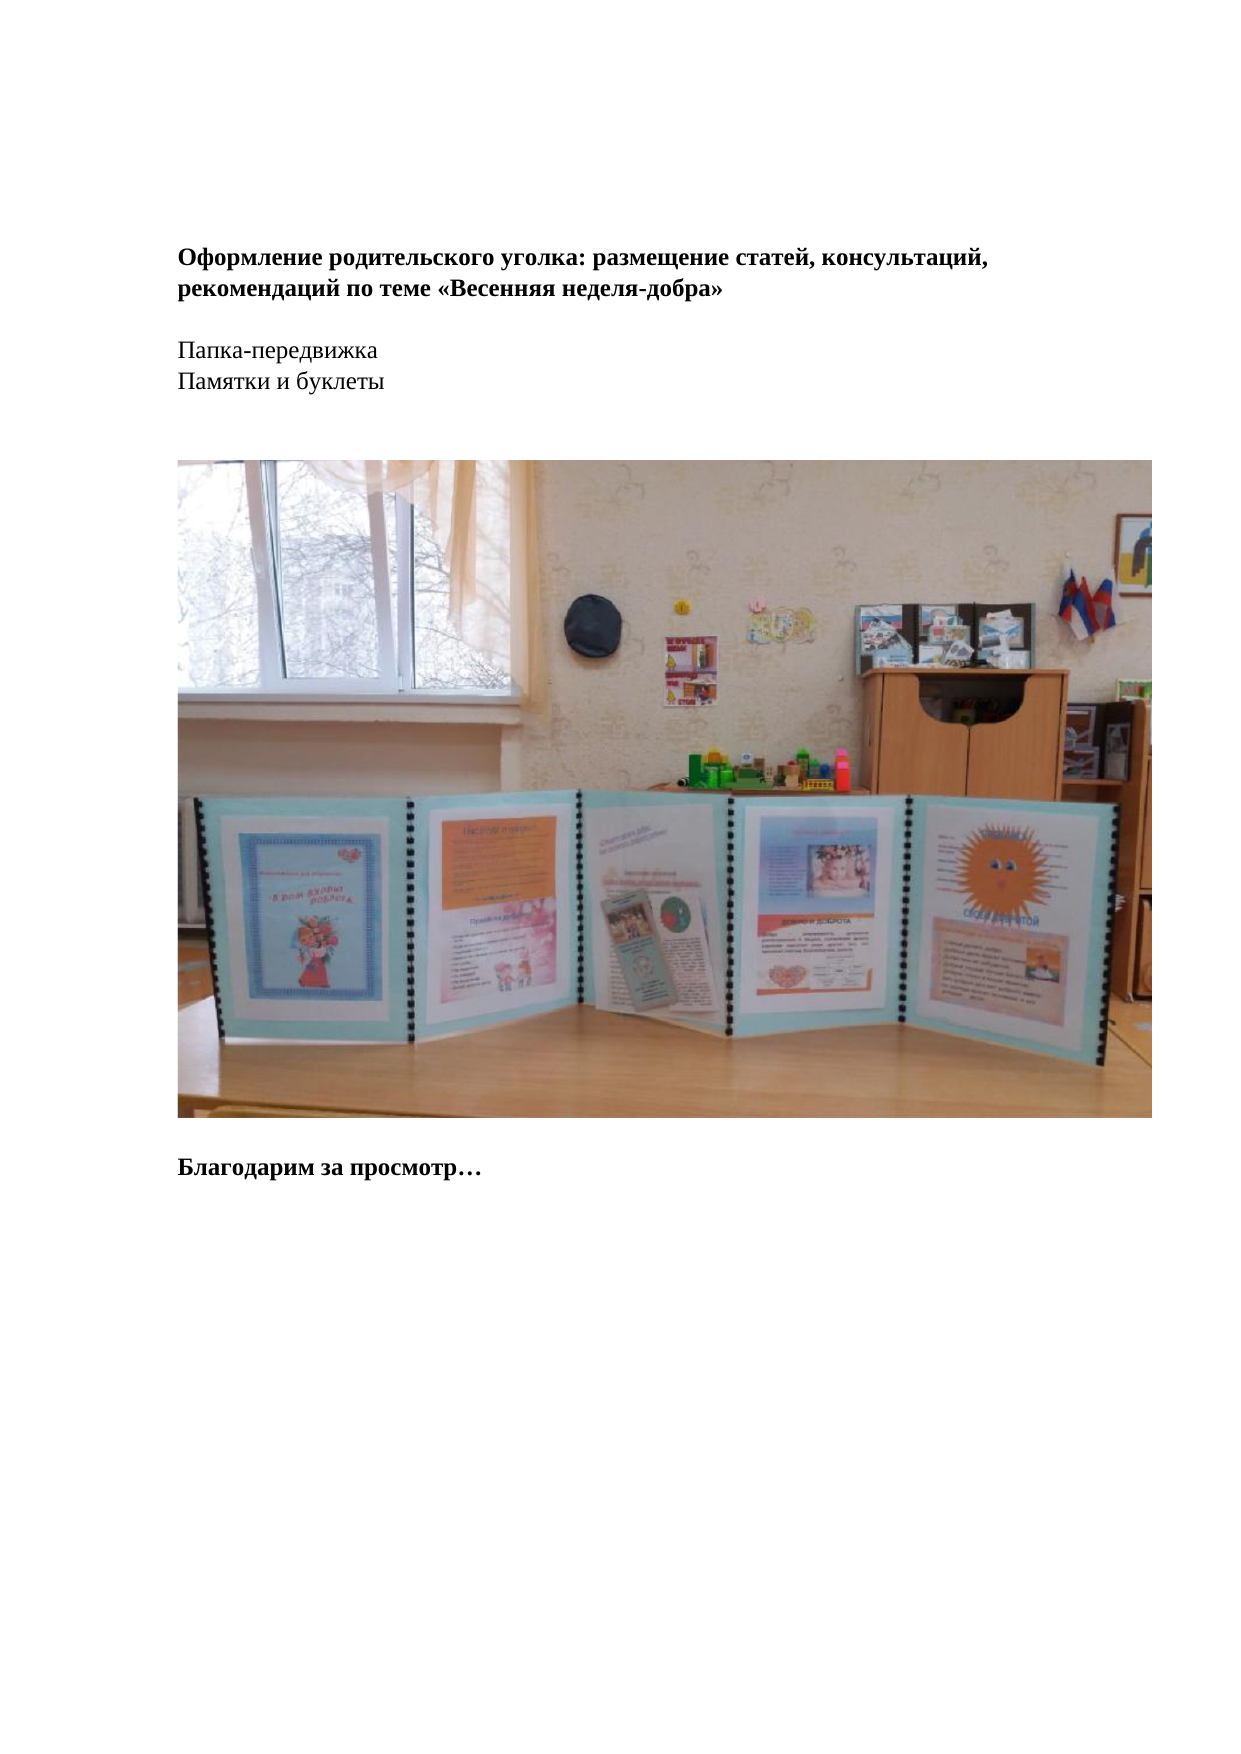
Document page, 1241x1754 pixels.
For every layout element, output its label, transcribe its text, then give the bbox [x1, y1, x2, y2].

text Папка-передвижка [177, 335, 1152, 364]
picture [179, 460, 1152, 1117]
text Памятки и буклеты [177, 366, 1152, 395]
text Благодарим за просмотр… [177, 1152, 1152, 1181]
text Оформление родительского уголка: размещение статей, консультаций, рекомендаций по теме «Весенняя неделя-добра» [177, 242, 1152, 302]
